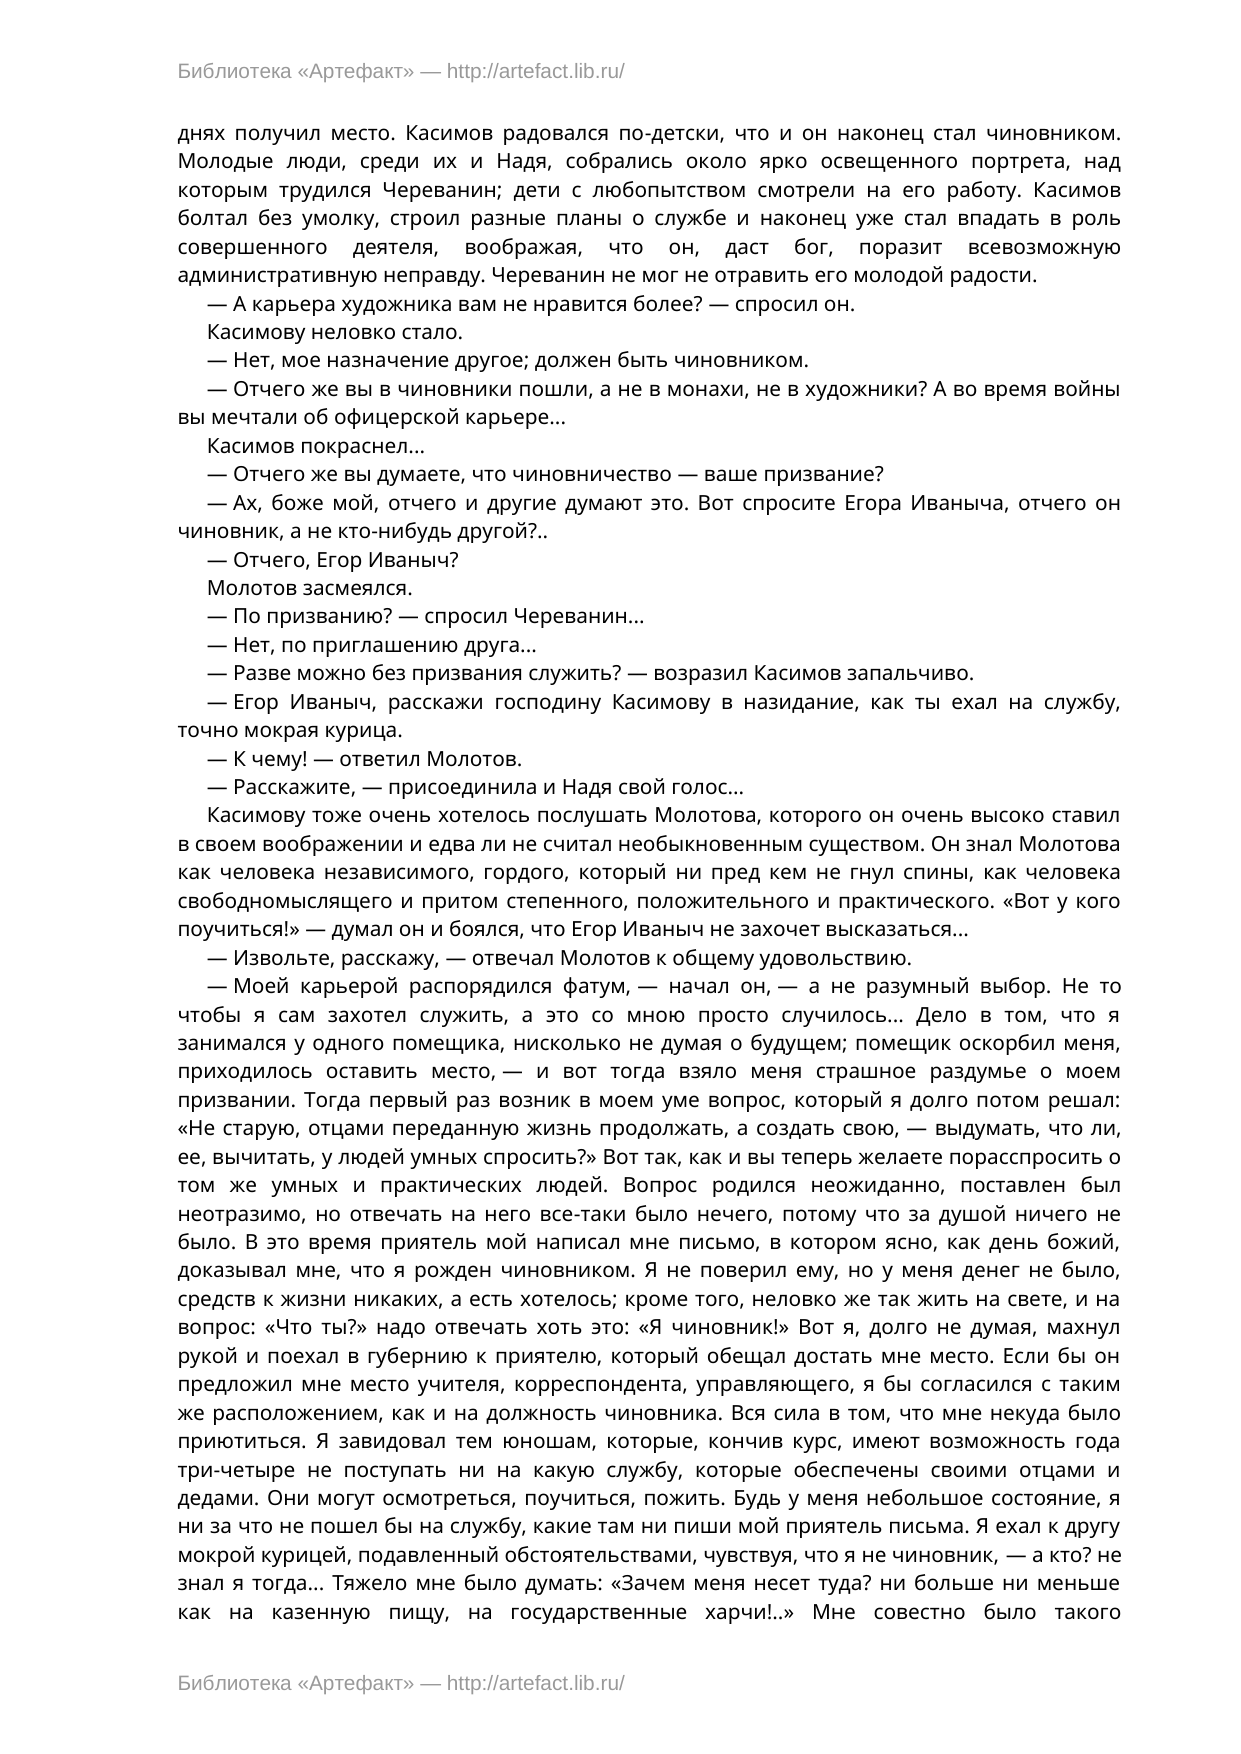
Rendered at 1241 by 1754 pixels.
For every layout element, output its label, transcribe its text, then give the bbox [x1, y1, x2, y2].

text — Нет, по приглашению друга... [177, 630, 1122, 658]
text — По призванию? — спросил Череванин... [177, 602, 1122, 630]
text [177, 118, 1122, 289]
text — Расскажите, — присоединила и Надя свой голос... [177, 772, 1122, 801]
text — А карьера художника вам не нравится более? — спросил он. [177, 289, 1122, 317]
text — Извольте, расскажу, — отвечал Молотов к общему удовольствию. [177, 943, 1122, 971]
text Молотов засмеялся. [177, 573, 1122, 602]
text — Егор Иваныч, расскажи господину Касимову в назидание, как ты ехал на службу, точно мокрая курица. [177, 687, 1122, 744]
text — К чему! — ответил Молотов. [177, 744, 1122, 772]
text — Нет, мое назначение другое; должен быть чиновником. [177, 346, 1122, 374]
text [177, 971, 1122, 1625]
text — Отчего, Егор Иваныч? [177, 545, 1122, 573]
text — Ах, боже мой, отчего и другие думают это. Вот спросите Егора Иваныча, отчего он чиновник, а не кто-нибудь другой?.. [177, 488, 1122, 545]
text — Отчего же вы в чиновники пошли, а не в монахи, не в художники? А во время войны вы мечтали об офицерской карьере... [177, 374, 1122, 431]
text — Отчего же вы думаете, что чиновничество — ваше призвание? [177, 459, 1122, 488]
text Касимову неловко стало. [177, 317, 1122, 346]
text Касимов покраснел... [177, 431, 1122, 459]
text Касимову тоже очень хотелось послушать Молотова, которого он очень высоко ставил в своем воображении и едва ли не считал необыкновенным существом. Он знал Молотова как человека независимого, гордого, который ни пред кем не гнул спины, как человека свободномыслящего и притом степенного, положительного и практического. «Вот у кого поучиться!» — думал он и боялся, что Егор Иваныч не захочет высказаться... [177, 801, 1122, 943]
text — Разве можно без призвания служить? — возразил Касимов запальчиво. [177, 658, 1122, 687]
